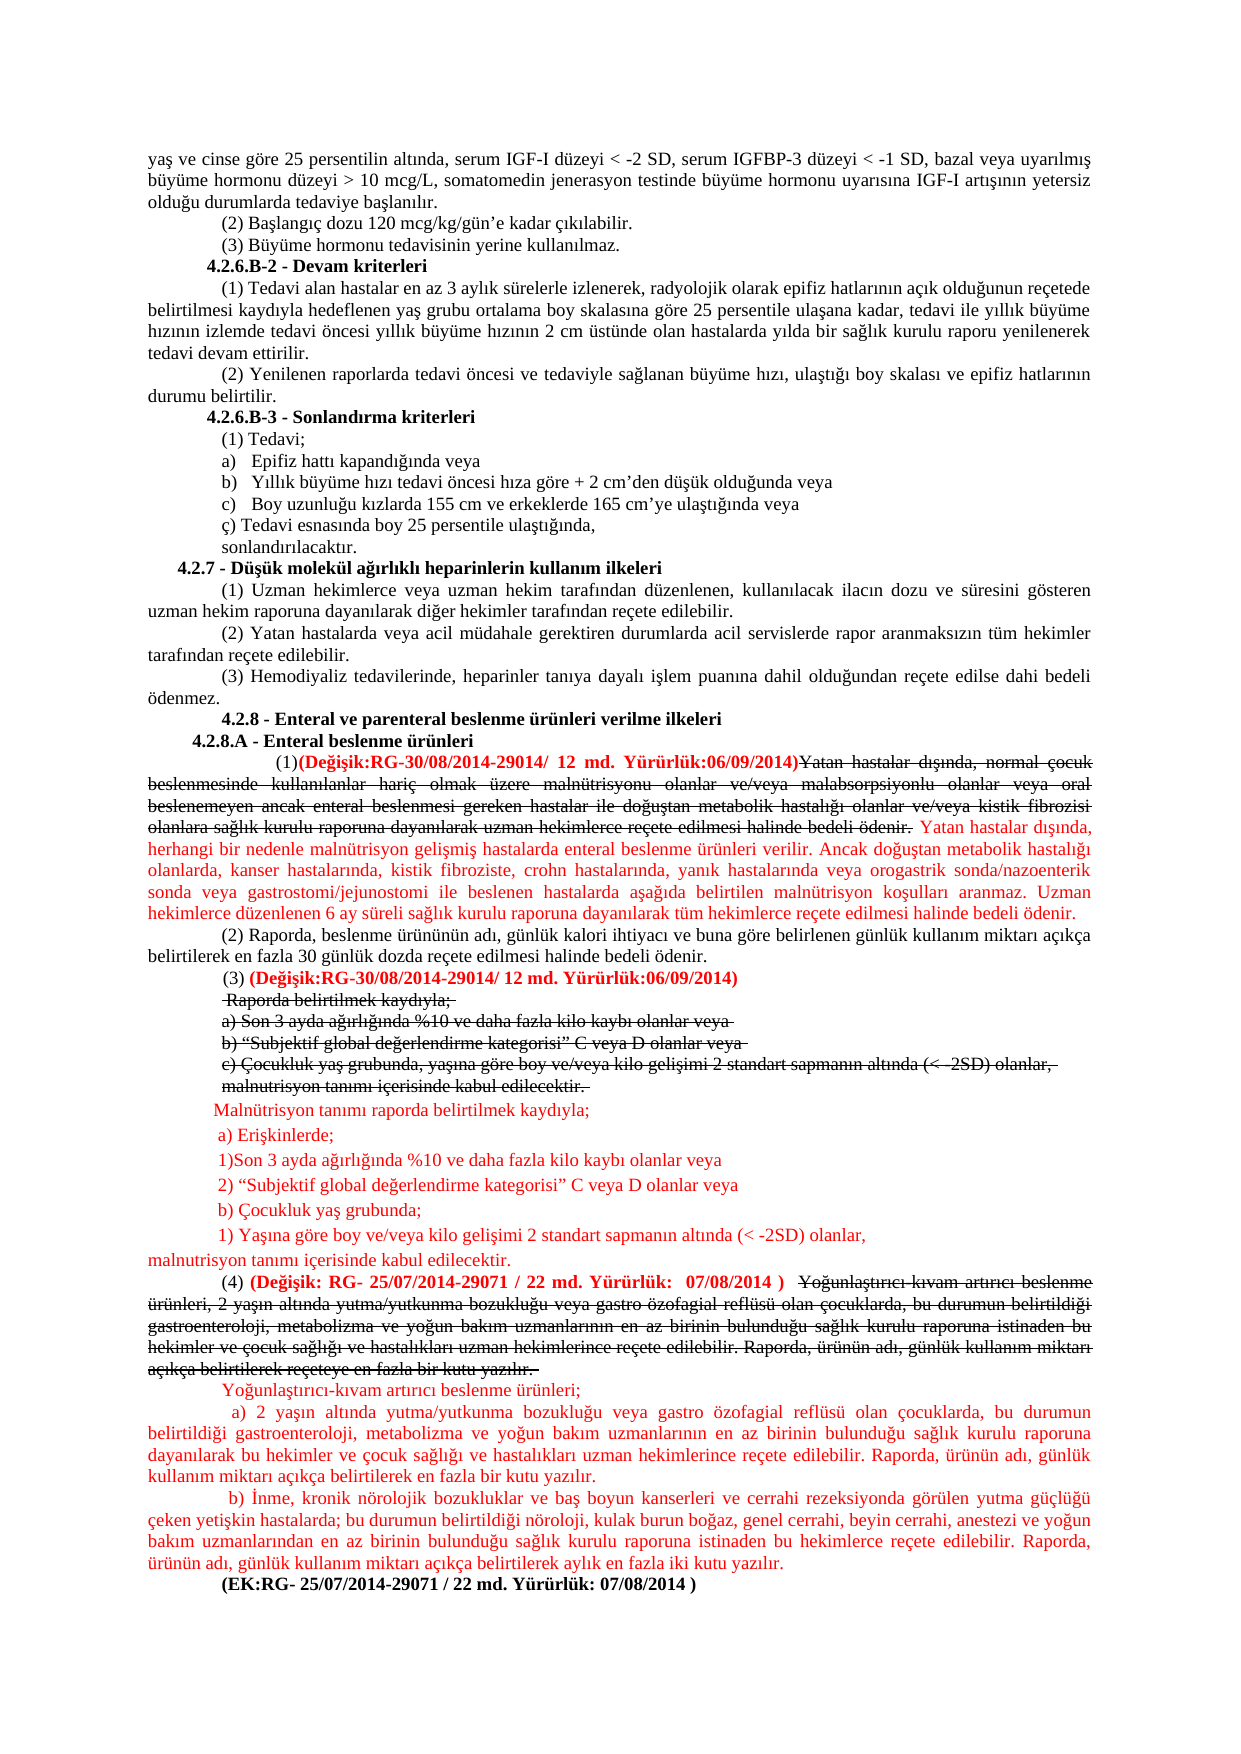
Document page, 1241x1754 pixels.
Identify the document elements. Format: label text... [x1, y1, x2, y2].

text (4) (Değişik: RG- 25/07/2014-29071 / 22 md. Yürürlük: 07/08/2014 ) Yoğunlaştırıcı-kıvam artırıcı beslenme ürünleri, 2 yaşın altında yutma/yutkunma bozukluğu veya gastro özofagial reflüsü olan çocuklarda, bu durumun belirtildiği gastroenteroloji, metabolizma ve yoğun bakım uzmanlarının en az birinin bulunduğu sağlık kurulu raporuna istinaden bu hekimler ve çocuk sağlığı ve hastalıkları uzman hekimlerince reçete edilebilir. Raporda, ürünün adı, günlük kullanım miktarı açıkça belirtilerek reçeteye en fazla bir kutu yazılır. [148, 1465, 1093, 1542]
text sonlandırılacaktır. [148, 730, 1093, 751]
list Epifiz hattı kapandığında veya [148, 643, 1093, 665]
text malnutrisyon tanımı içerisinde kabul edilecektir. [148, 1269, 1093, 1290]
text (3) Hemodiyaliz tedavilerinde, heparinler tanıya dayalı işlem puanına dahil olduğundan reçete edilse dahi bedeli ödenmez. [148, 859, 1093, 902]
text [148, 148, 1093, 191]
text Raporda belirtilmek kaydıyla; [148, 1183, 1093, 1204]
text (2) Yatan hastalarda veya acil müdahale gerektiren durumlarda acil servislerde rapor aranmaksızın tüm hekimler tarafından reçete edilebilir. [148, 816, 1093, 859]
list Boy uzunluğu kızlarda 155 cm ve erkeklerde 165 cm’ye ulaştığında veya [148, 687, 1093, 708]
text Malnütrisyon tanımı raporda belirtilmek kaydıyla; [148, 1290, 1093, 1315]
text (2) Yenilenen raporlarda tedavi öncesi ve tedaviyle sağlanan büyüme hızı, ulaştığı boy skalası ve epifiz hatlarının durumu belirtilir. [148, 557, 1093, 600]
text a) Erişkinlerde; [148, 1315, 1093, 1340]
text (3) (Değişik:RG-30/08/2014-29014/ 12 md. Yürürlük:06/09/2014) [148, 1161, 1093, 1183]
text c) Çocukluk yaş grubunda, yaşına göre boy ve/veya kilo gelişimi 2 standart sapmanın altında (< -2SD) olanlar, [148, 1247, 1093, 1269]
text (1) İlgili uzman hekim tarafından en az 6 ay süreyle büyüme hızı izlendikten sonra büyümeyi etkileyen sistemik bir hastalığı veya beslenme bozukluğu olmadığı tespit edilen hastalarda; boy (-3) standart sapmanın altında, yıllık büyüme hızı yaş ve cinse göre 25 persentilin altında, serum IGF-I düzeyi < -2 SD, serum IGFBP-3 düzeyi < -1 SD, bazal veya uyarılmış büyüme hormonu düzeyi > 10 mcg/L, somatomedin jenerasyon testinde büyüme hormonu uyarısına IGF-I artışının yetersiz olduğu durumlarda tedaviye başlanılır. [148, 298, 1093, 406]
text (1) Tedavi; [148, 622, 1093, 643]
text (2) Raporda, beslenme ürününün adı, günlük kalori ihtiyacı ve buna göre belirlenen günlük kullanım miktarı açıkça belirtilerek en fazla 30 günlük dozda reçete edilmesi halinde bedeli ödenir. [148, 1118, 1093, 1161]
text (2) Başlangıç dozu 120 mcg/kg/gün’e kadar çıkılabilir. [148, 406, 1093, 428]
text 1) Yaşına göre boy ve/veya kilo gelişimi 2 standart sapmanın altında (< -2SD) olanlar, [148, 1415, 1093, 1440]
text b) Çocukluk yaş grubunda; [148, 1390, 1093, 1415]
text (3) Büyüme hormonu tedavisinin yerine kullanılmaz. [148, 428, 1093, 449]
text malnutrisyon tanımı içerisinde kabul edilecektir. [148, 1440, 1093, 1465]
text (1) Tedavi alan hastalar en az 3 aylık sürelerle izlenerek, radyolojik olarak epifiz hatlarının açık olduğunun reçetede belirtilmesi kaydıyla hedeflenen yaş grubu ortalama boy skalasına göre 25 persentile ulaşana kadar, tedavi ile yıllık büyüme hızının izlemde tedavi öncesi yıllık büyüme hızının 2 cm üstünde olan hastalarda yılda bir sağlık kurulu raporu yenilenerek tedavi devam ettirilir. [148, 471, 1093, 557]
text (1) Uzman hekimlerce veya uzman hekim tarafından düzenlenen, kullanılacak ilacın dozu ve süresini gösteren uzman hekim raporuna dayanılarak diğer hekimler tarafından reçete edilebilir. [148, 773, 1093, 816]
text 4.2.6.B-2 - Devam kriterleri [148, 449, 1093, 471]
text a) Son 3 ayda ağırlığında %10 ve daha fazla kilo kaybı olanlar veya [148, 1204, 1093, 1226]
text ç) Tedavi esnasında boy 25 persentile ulaştığında, [221, 708, 1093, 730]
text 1)Son 3 ayda ağırlığında %10 ve daha fazla kilo kaybı olanlar veya [148, 1340, 1093, 1365]
text 4.2.6.B-3 - Sonlandırma kriterleri [148, 600, 1093, 622]
subtitle 4.2.7 - Düşük molekül ağırlıklı heparinlerin kullanım ilkeleri [148, 751, 1093, 773]
text 4.2.6.B-1 - Başlama kriterleri [148, 277, 1093, 298]
list Yıllık büyüme hızı tedavi öncesi hıza göre + 2 cm’den düşük olduğunda veya [148, 665, 1093, 687]
text b) “Subjektif global değerlendirme kategorisi” C veya D olanlar veya [148, 1226, 1093, 1247]
text (1)(Değişik:RG-30/08/2014-29014/ 12 md. Yürürlük:06/09/2014)Yatan hastalar dışında, normal çocuk beslenmesinde kullanılanlar hariç olmak üzere malnütrisyonu olanlar ve/veya malabsorpsiyonlu olanlar veya oral beslenemeyen ancak enteral beslenmesi gereken hastalar ile doğuştan metabolik hastalığı olanlar ve/veya kistik fibrozisi olanlara sağlık kurulu raporuna dayanılarak uzman hekimlerce reçete edilmesi halinde bedeli ödenir. Yatan hastalar dışında, herhangi bir nedenle malnütrisyon gelişmiş hastalarda enteral beslenme ürünleri verilir. Ancak doğuştan metabolik hastalığı olanlarda, kanser hastalarında, kistik fibroziste, crohn hastalarında, yanık hastalarında veya orogastrik sonda/nazoenterik sonda veya gastrostomi/jejunostomi ile beslenen hastalarda aşağıda belirtilen malnütrisyon koşulları aranmaz. Uzman hekimlerce düzenlenen 6 ay süreli sağlık kurulu raporuna dayanılarak tüm hekimlerce reçete edilmesi halinde bedeli ödenir. [148, 945, 1093, 1118]
subtitle 4.2.8 - Enteral ve parenteral beslenme ürünleri verilme ilkeleri [148, 902, 1093, 924]
subtitle 4.2.6.B - Laron Sendromu tanı kriterleri ve rhIGF-I (mecasermin) kullanım ilkeleri [148, 191, 1093, 212]
subtitle 4.2.8.A - Enteral beslenme ürünleri [148, 924, 1093, 945]
text (1) En az bir çocuk endokrinoloji uzman hekiminin yer aldığı sağlık kurulu raporu ile çocuk endokrinoloji uzman hekimince reçete edilmesi halinde bedeli ödenir. Bu raporda, ilacın kullanım dozu, uygulama planı, süresi ve başlama kriterleri belirtilir. [148, 212, 1093, 277]
text Yoğunlaştırıcı-kıvam artırıcı beslenme ürünleri; [148, 1573, 1093, 1595]
text 2) “Subjektif global değerlendirme kategorisi” C veya D olanlar veya [148, 1365, 1093, 1390]
